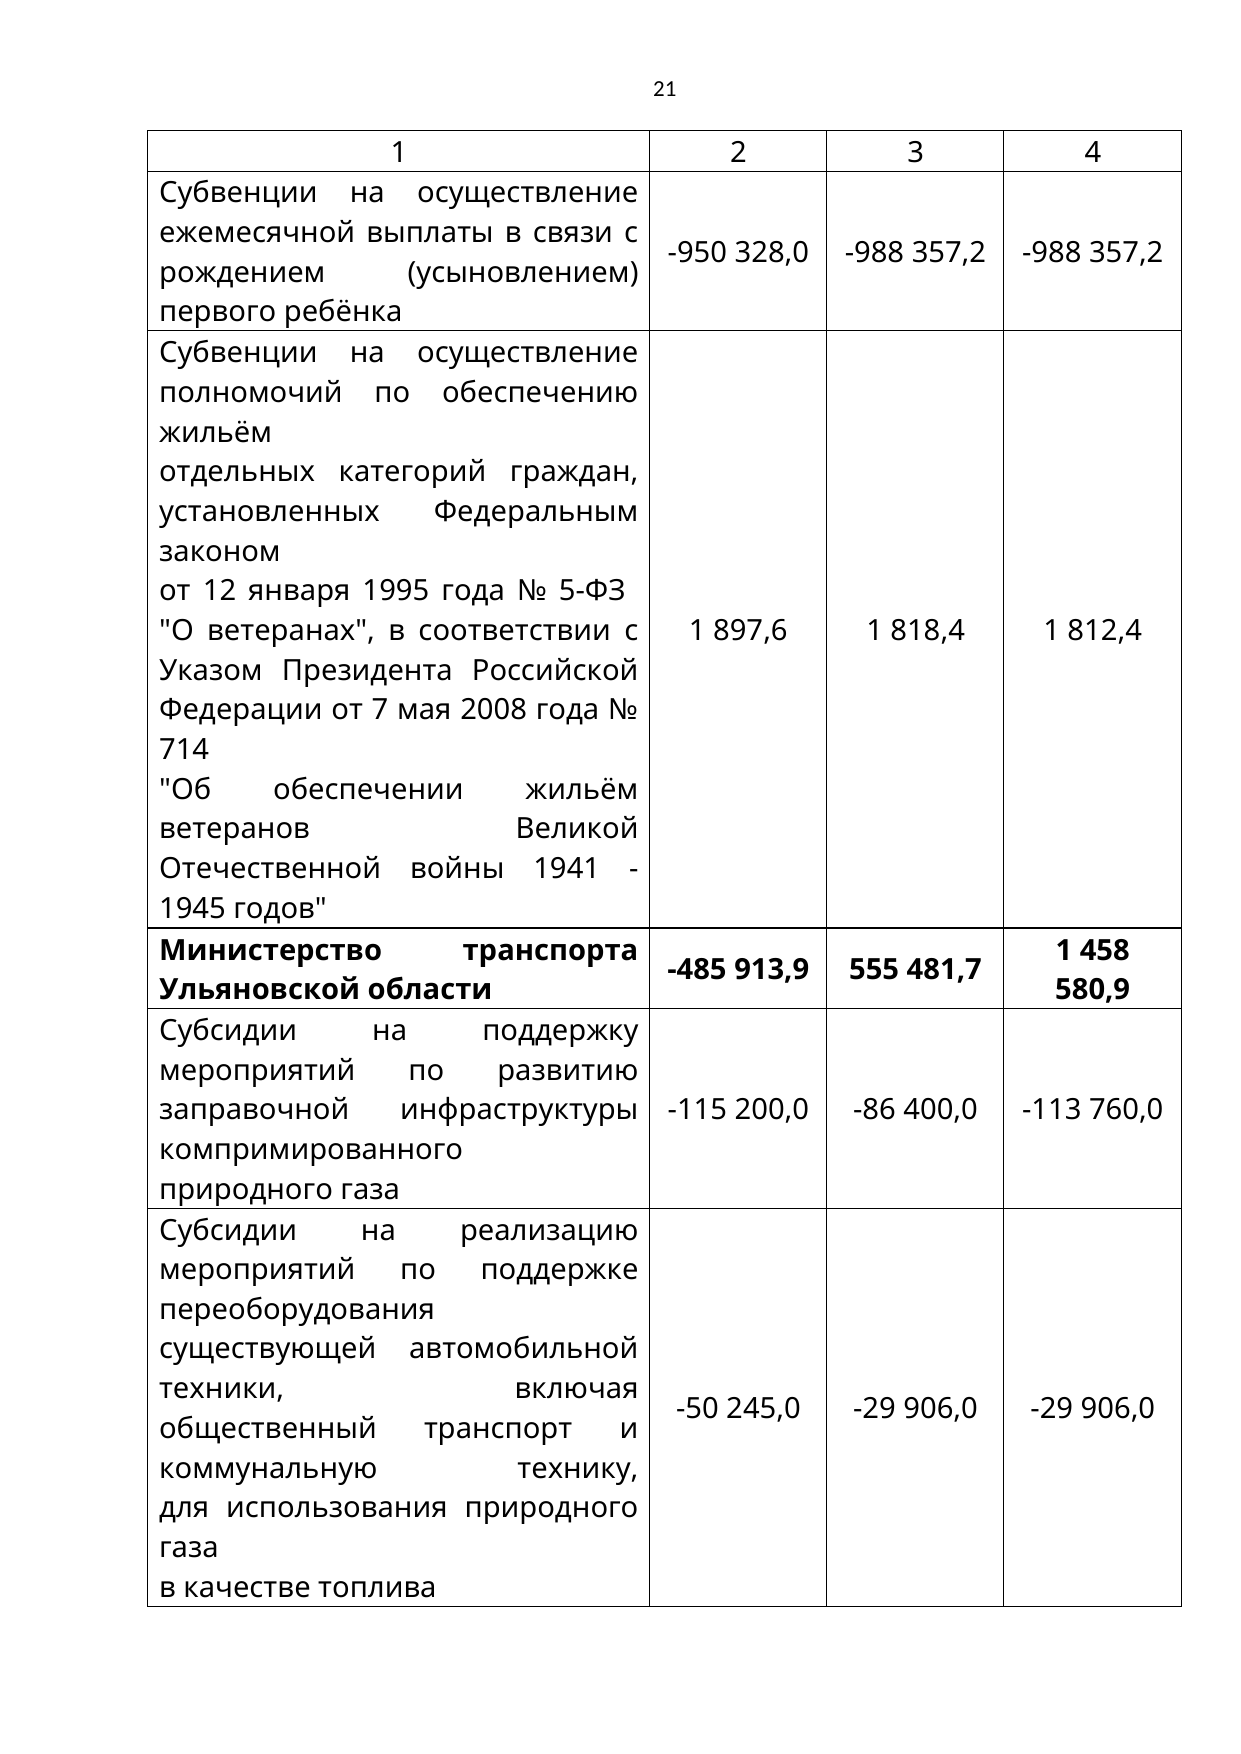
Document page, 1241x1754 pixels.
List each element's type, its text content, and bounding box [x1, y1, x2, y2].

table_header 4 [1004, 131, 1181, 171]
table_cell -485 913,9 [650, 929, 826, 1008]
table_cell 1 897,6 [650, 331, 826, 927]
table_cell 1 812,4 [1004, 331, 1181, 927]
table_cell -950 328,0 [650, 172, 826, 330]
table_cell -29 906,0 [827, 1209, 1003, 1606]
table_cell 1 458 580,9 [1004, 929, 1181, 1008]
table_cell Субсидии на поддержку мероприятий по развитию заправочной инфраструктуры компримированного природного газа [148, 1009, 649, 1208]
table_cell -115 200,0 [650, 1009, 826, 1208]
table_header 1 [148, 131, 649, 171]
table_cell -988 357,2 [1004, 172, 1181, 330]
table_cell Министерство транспорта Ульяновской области [148, 929, 649, 1008]
table_header 3 [827, 131, 1003, 171]
table_cell 1 818,4 [827, 331, 1003, 927]
table_cell Субвенции на осуществление ежемесячной выплаты в связи с рождением (усыновлением) первого ребёнка [148, 172, 649, 330]
table_cell 555 481,7 [827, 929, 1003, 1008]
table_cell -113 760,0 [1004, 1009, 1181, 1208]
table_cell Субвенции на осуществление полномочий по обеспечению жильём отдельных категорий граждан, установленных Федеральным законом от 12 января 1995 года № 5-ФЗ "О ветеранах", в соответствии с Указом Президента Российской Федерации от 7 мая 2008 года № 714 "Об обеспечении жильём ветеранов Великой Отечественной войны 1941 - 1945 годов" [148, 331, 649, 927]
table_cell -50 245,0 [650, 1209, 826, 1606]
table_cell -29 906,0 [1004, 1209, 1181, 1606]
table_cell -988 357,2 [827, 172, 1003, 330]
table_cell Субсидии на реализацию мероприятий по поддержке переоборудования существующей автомобильной техники, включая общественный транспорт и коммунальную технику, для использования природного газа в качестве топлива [148, 1209, 649, 1606]
table_cell -86 400,0 [827, 1009, 1003, 1208]
table_header 2 [650, 131, 826, 171]
